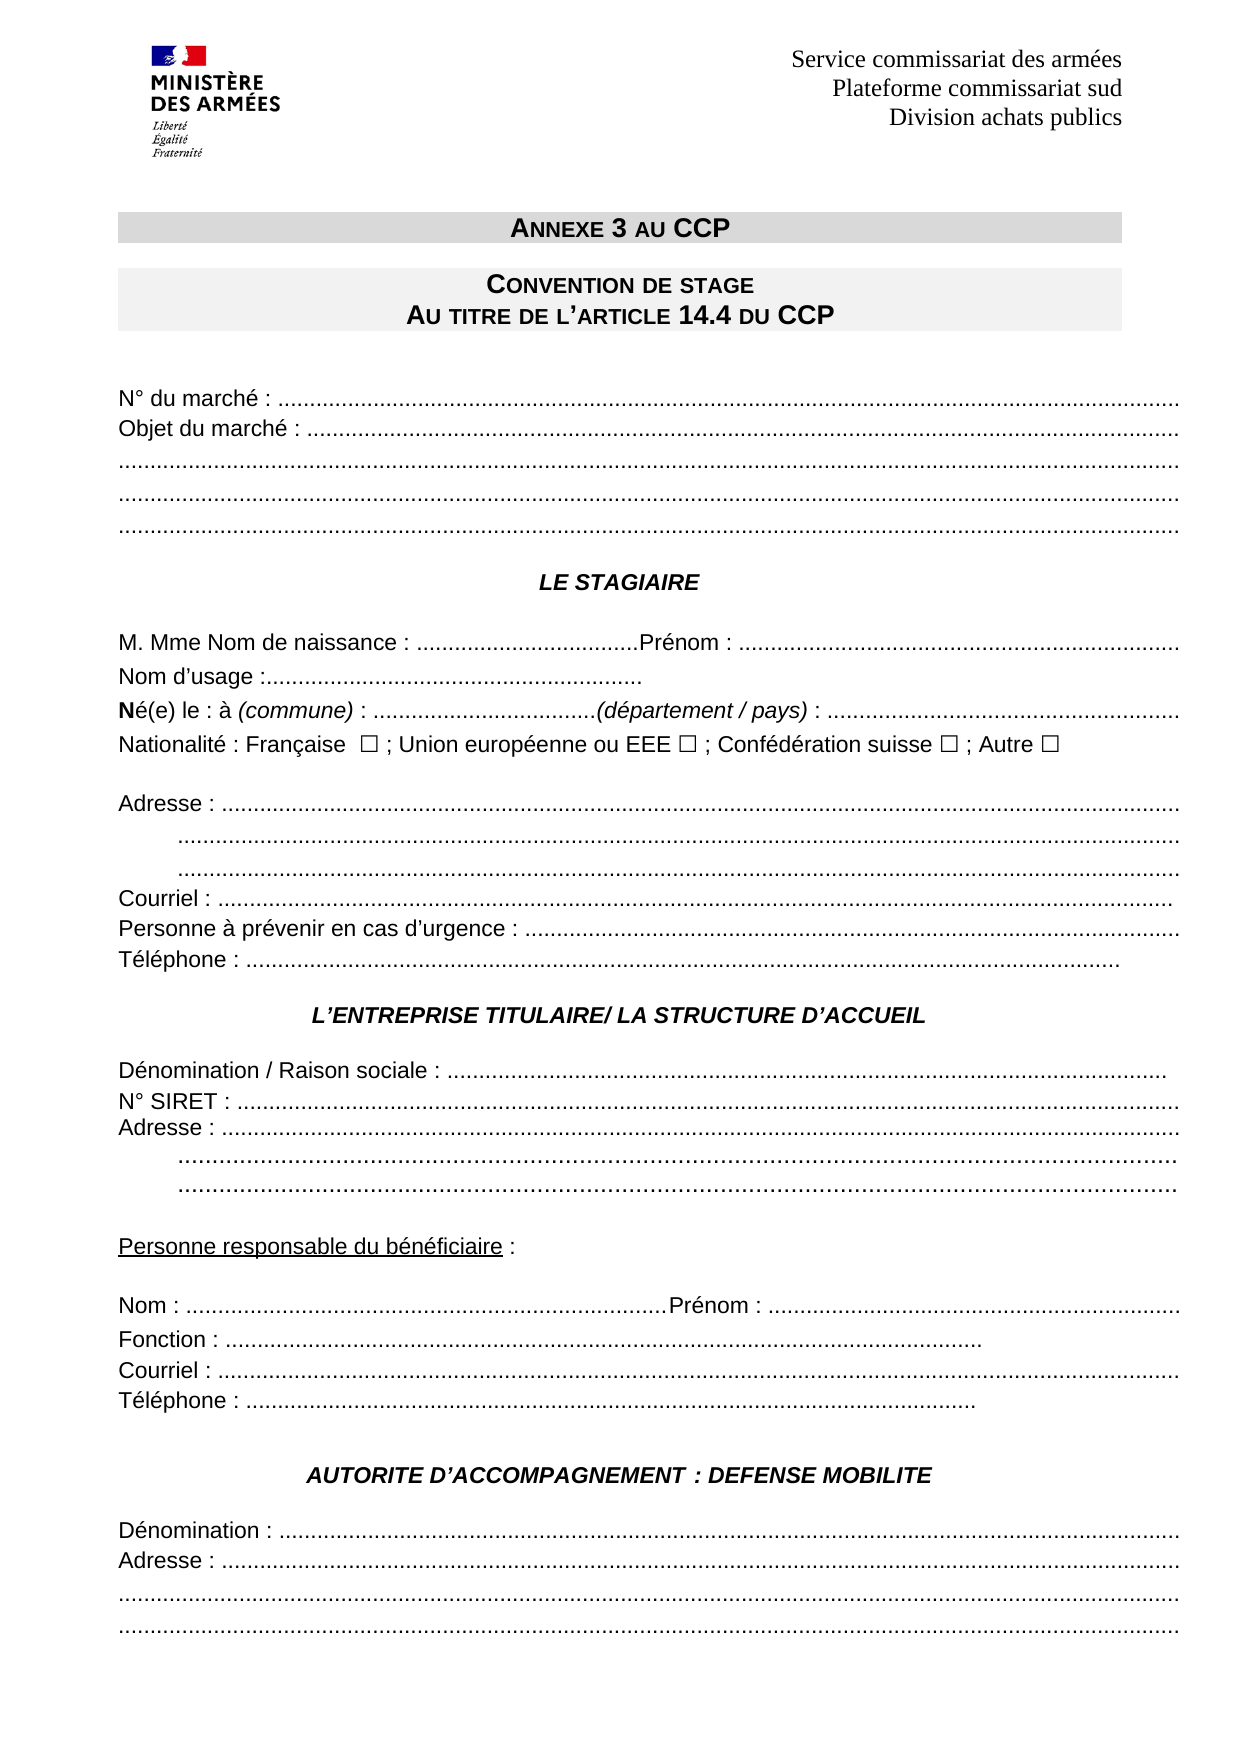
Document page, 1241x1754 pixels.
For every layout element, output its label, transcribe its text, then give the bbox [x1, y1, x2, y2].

text N° du marché : [118, 385, 1123, 411]
text Dénomination / Raison sociale : [118, 1057, 1122, 1084]
text Téléphone : [118, 946, 1122, 972]
text Convention de stage [118, 268, 1122, 299]
text Personne à prévenir en cas d’urgence : [118, 915, 1122, 942]
text N° SIRET : [118, 1088, 1122, 1114]
text Nom : Prénom : [118, 1292, 1122, 1318]
text M. Mme Nom de naissance : Prénom : [118, 628, 1122, 655]
text Fonction : [118, 1326, 1122, 1353]
text Personne responsable du bénéficiaire : [118, 1233, 1122, 1259]
text Courriel : [118, 1357, 1122, 1383]
picture [132, 26, 296, 174]
text AUTORITE D’ACCOMPAGNEMENT : DEFENSE MOBILITE [118, 1462, 1122, 1488]
text L’ENTREPRISE TITULAIRE/ LA STRUCTURE D’ACCUEIL [118, 1002, 1122, 1028]
text Téléphone : [118, 1387, 1122, 1413]
text Au titre de l’article 14.4 du CCP [118, 299, 1122, 331]
text Né(e) le : à (commune) : (département / pays) : [118, 697, 1122, 724]
text Adresse : [118, 1114, 1122, 1141]
text Adresse : [118, 790, 1122, 816]
text LE STAGIAIRE [118, 569, 1122, 596]
text Courriel : [118, 885, 1122, 912]
text Annexe 3 au CCP [118, 212, 1122, 243]
text Adresse : [118, 1547, 1122, 1574]
text Nom d’usage : [118, 663, 1122, 689]
text Objet du marché : [118, 415, 1123, 441]
text Nationalité : Française ; Union européenne ou EEE ; Confédération suisse ; Autre [118, 727, 1122, 759]
text Dénomination : [118, 1517, 1122, 1543]
